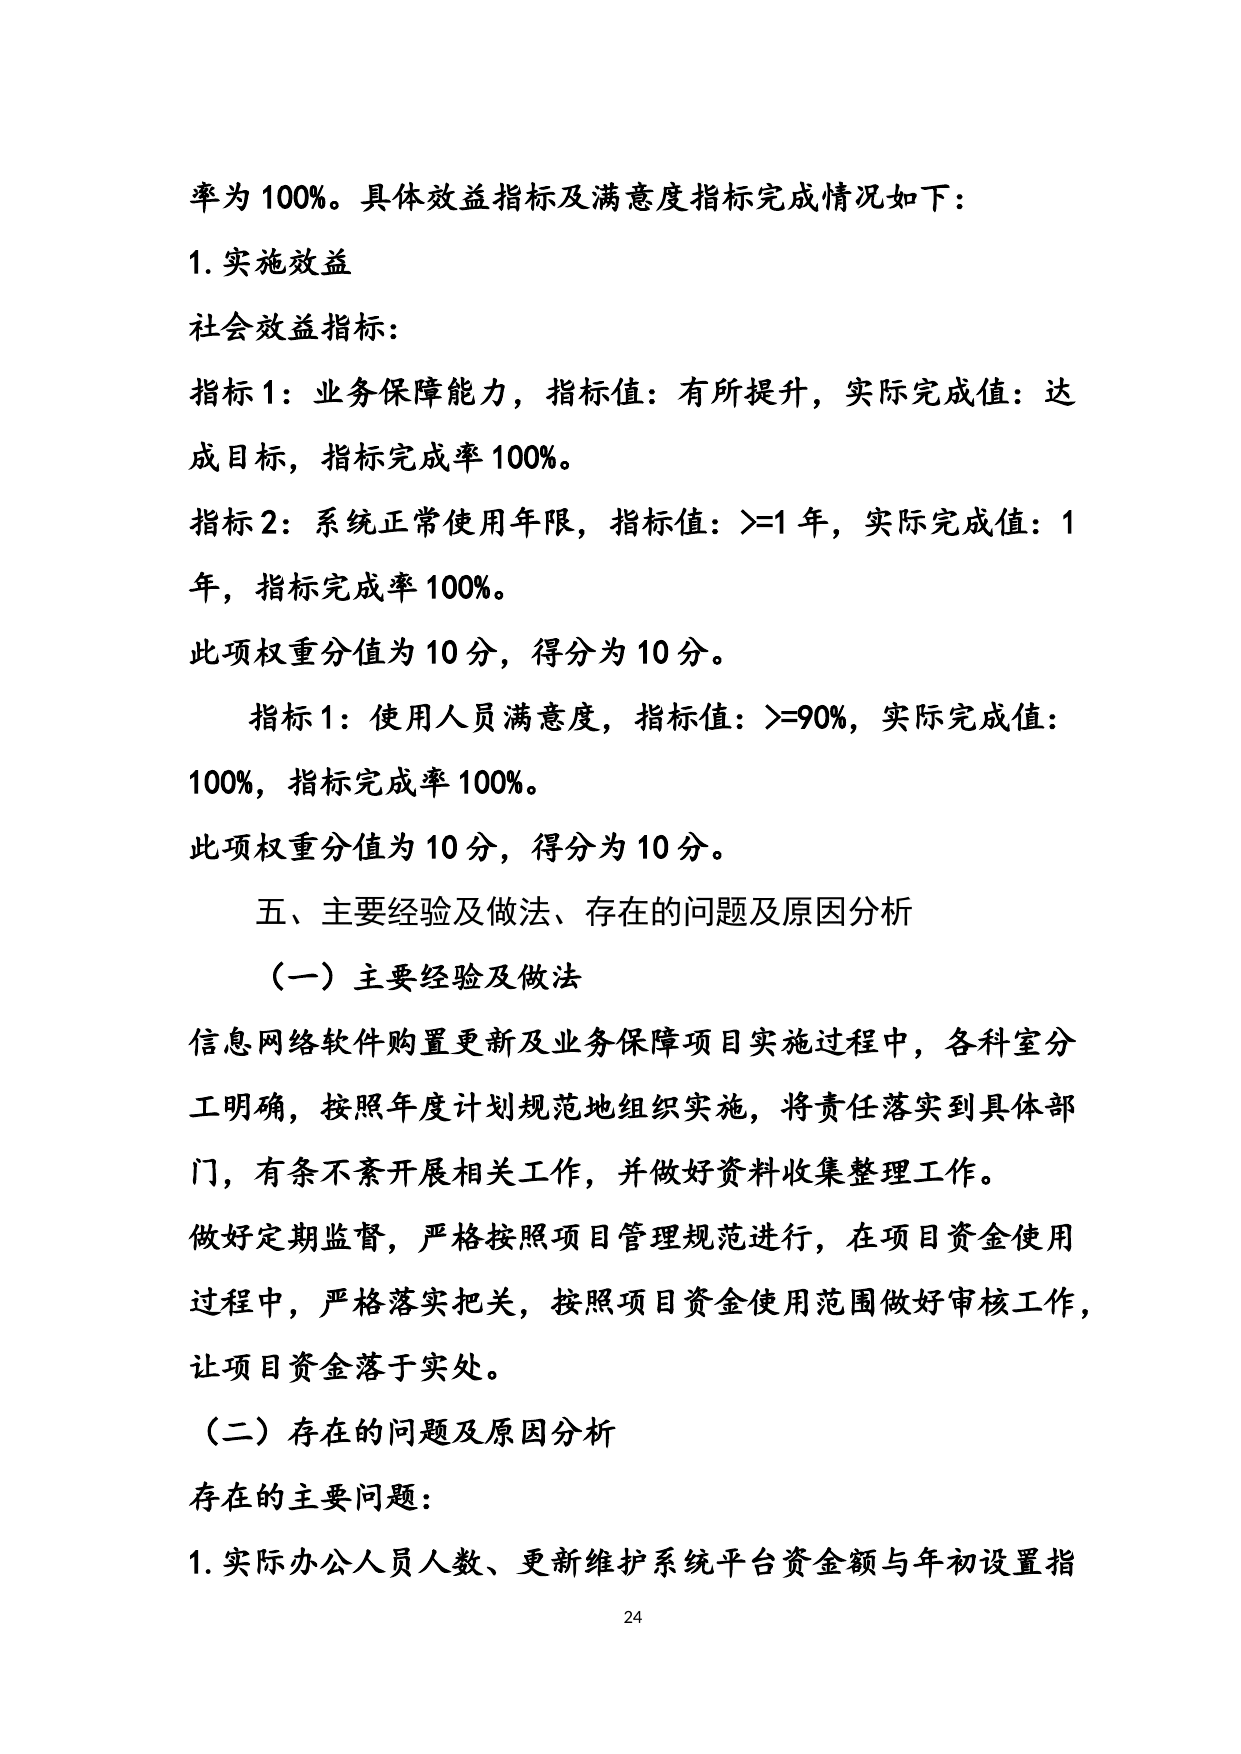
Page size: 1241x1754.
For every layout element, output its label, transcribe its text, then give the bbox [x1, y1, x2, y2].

text 指标1：使用人员满意度，指标值：>=90%，实际完成值：100%，指标完成率100%。 此项权重分值为10分，得分为10分。 [187, 682, 1078, 877]
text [187, 942, 1078, 1592]
text 五、主要经验及做法、存在的问题及原因分析 [187, 877, 1078, 942]
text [187, 162, 1078, 682]
